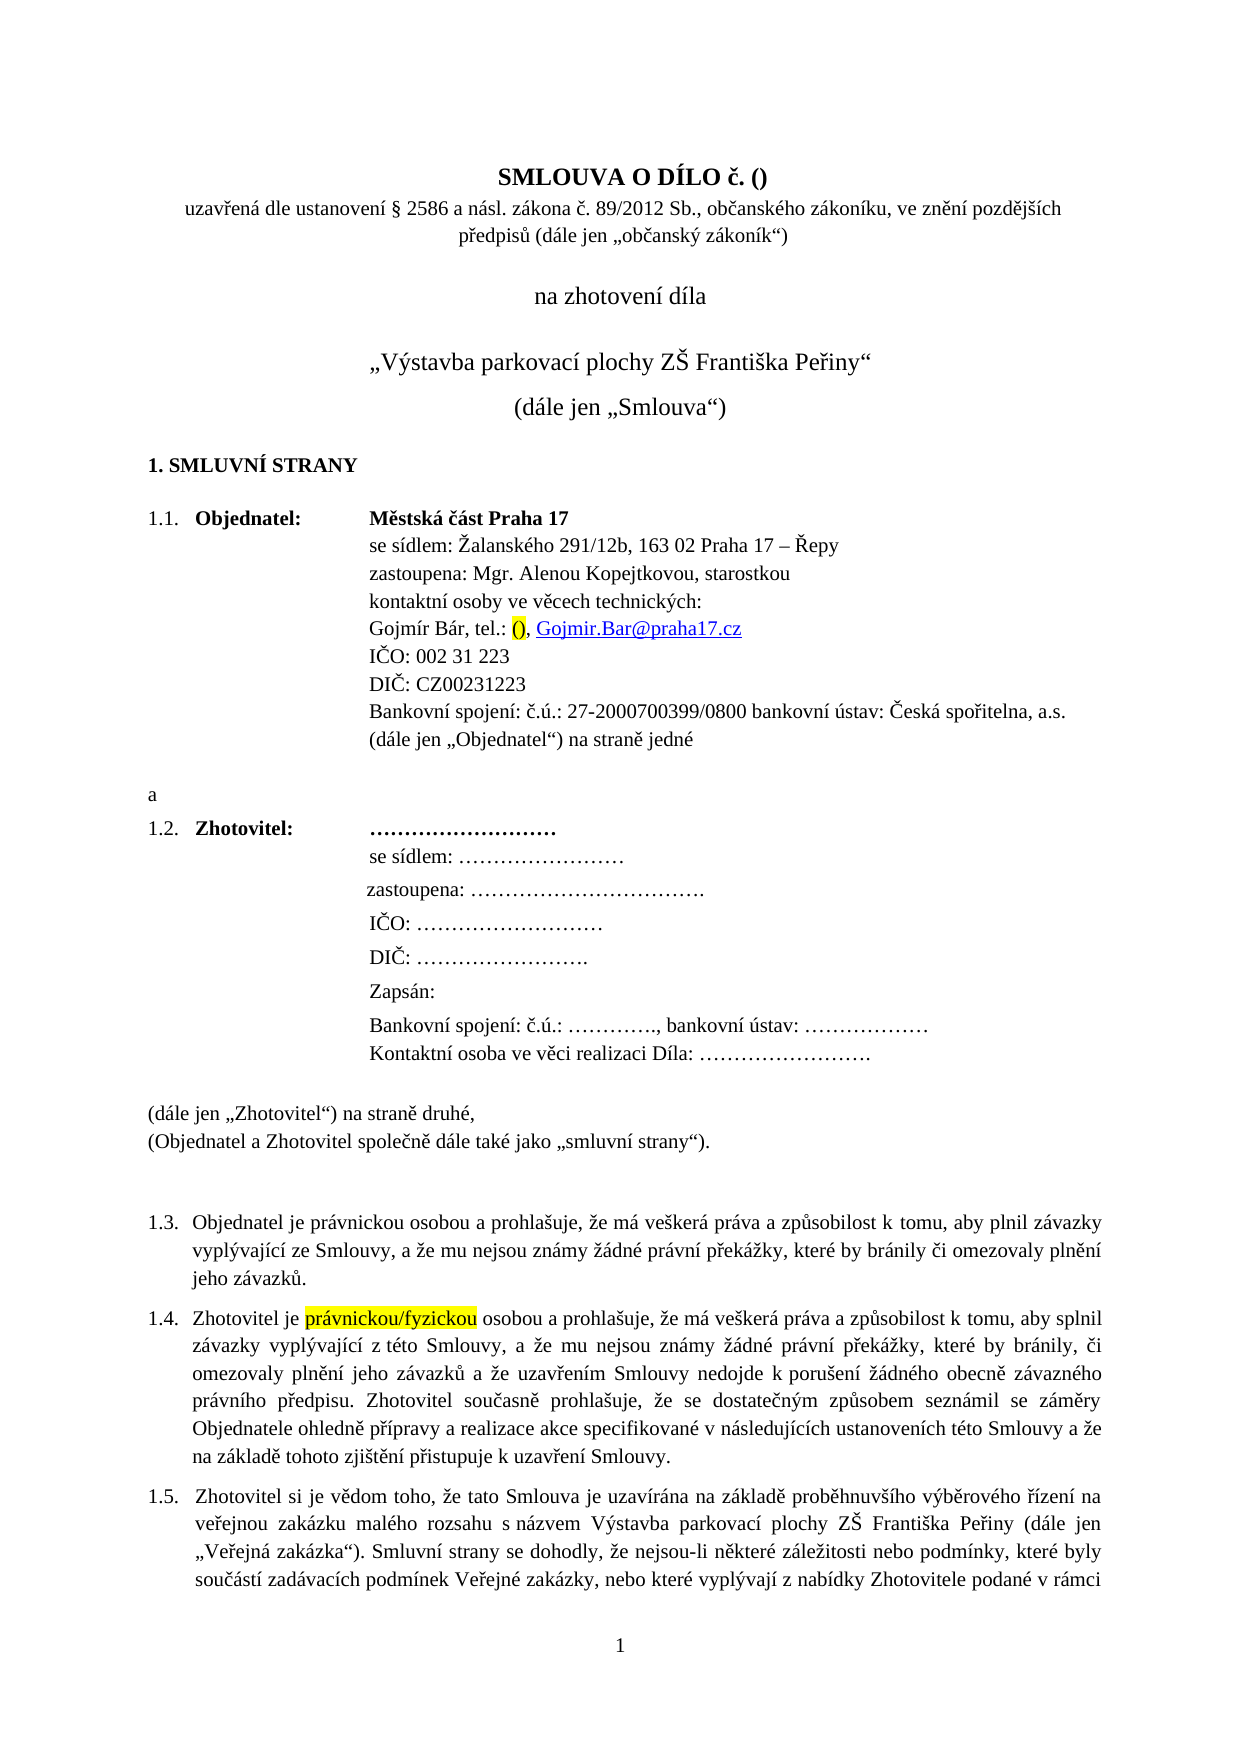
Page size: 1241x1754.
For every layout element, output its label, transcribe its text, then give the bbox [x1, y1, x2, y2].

list Zhotovitel je právnickou/fyzickou osobou a prohlašuje, že má veškerá práva a způsobilost k tomu, aby splnil závazky vyplývající z této Smlouvy, a že mu nejsou známy žádné právní překážky, které by bránily, či omezovaly plnění jeho závazků a že uzavřením Smlouvy nedojde k porušení žádného obecně závazného právního předpisu. Zhotovitel současně prohlašuje, že se dostatečným způsobem seznámil se záměry Objednatele ohledně přípravy a realizace akce specifikované v následujících ustanoveních této Smlouvy a že na základě tohoto zjištění přistupuje k uzavření Smlouvy. [148, 1306, 1102, 1468]
text kontaktní osoby ve věcech technických: [369, 588, 1093, 613]
list Objednatel: Městská část Praha 17 [148, 506, 1102, 530]
text zastoupena: ……………………………. [148, 877, 1063, 901]
text Zapsán: [148, 979, 1063, 1003]
text na zhotovení díla [148, 281, 1093, 310]
text SMLOUVA O DÍLO č. () [148, 162, 1093, 191]
text (dále jen „Objednatel“) na straně jedné [369, 727, 1093, 751]
list Zhotovitel: ……………………… [148, 816, 1102, 840]
text (Objednatel a Zhotovitel společně dále také jako „smluvní strany“). [148, 1129, 1102, 1153]
text IČO: ……………………… [148, 911, 1063, 935]
text (dále jen „Smlouva“) [148, 392, 1093, 421]
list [148, 1484, 1102, 1591]
text Bankovní spojení: č.ú.: …………., bankovní ústav: ……………… [148, 1013, 1063, 1037]
text se sídlem: Žalanského 291/12b, 163 02 Praha 17 – Řepy [148, 533, 1063, 557]
text Bankovní spojení: č.ú.: 27-2000700399/0800 bankovní ústav: Česká spořitelna, a.s. [369, 699, 1196, 723]
text (dále jen „Zhotovitel“) na straně druhé, [148, 1101, 1102, 1125]
text 1. SMLUVNÍ STRANY [148, 453, 1093, 477]
text a [148, 782, 1063, 806]
text Gojmír Bár, tel.: (), Gojmir.Bar@praha17.cz [369, 616, 512, 640]
text uzavřená dle ustanovení § 2586 a násl. zákona č. 89/2012 Sb., občanského zákoníku, ve znění pozdějších předpisů (dále jen „občanský zákoník“) [148, 196, 1099, 247]
text se sídlem: …………………… [148, 843, 1063, 868]
text zastoupena: Mgr. Alenou Kopejtkovou, starostkou [369, 561, 1093, 585]
text DIČ: CZ00231223 [369, 672, 1093, 696]
text „Výstavba parkovací plochy ZŠ Františka Peřiny“ [148, 347, 1093, 376]
list Objednatel je právnickou osobou a prohlašuje, že má veškerá práva a způsobilost k tomu, aby plnil závazky vyplývající ze Smlouvy, a že mu nejsou známy žádné právní překážky, které by bránily či omezovaly plnění jeho závazků. [148, 1210, 1102, 1289]
text IČO: 002 31 223 [369, 644, 1093, 668]
text DIČ: ……………………. [148, 945, 1063, 969]
text Kontaktní osoba ve věci realizaci Díla: ……………………. [148, 1040, 1063, 1064]
text Gojmír Bár, tel.: (), Gojmir.Bar@praha17.cz [526, 616, 1093, 640]
